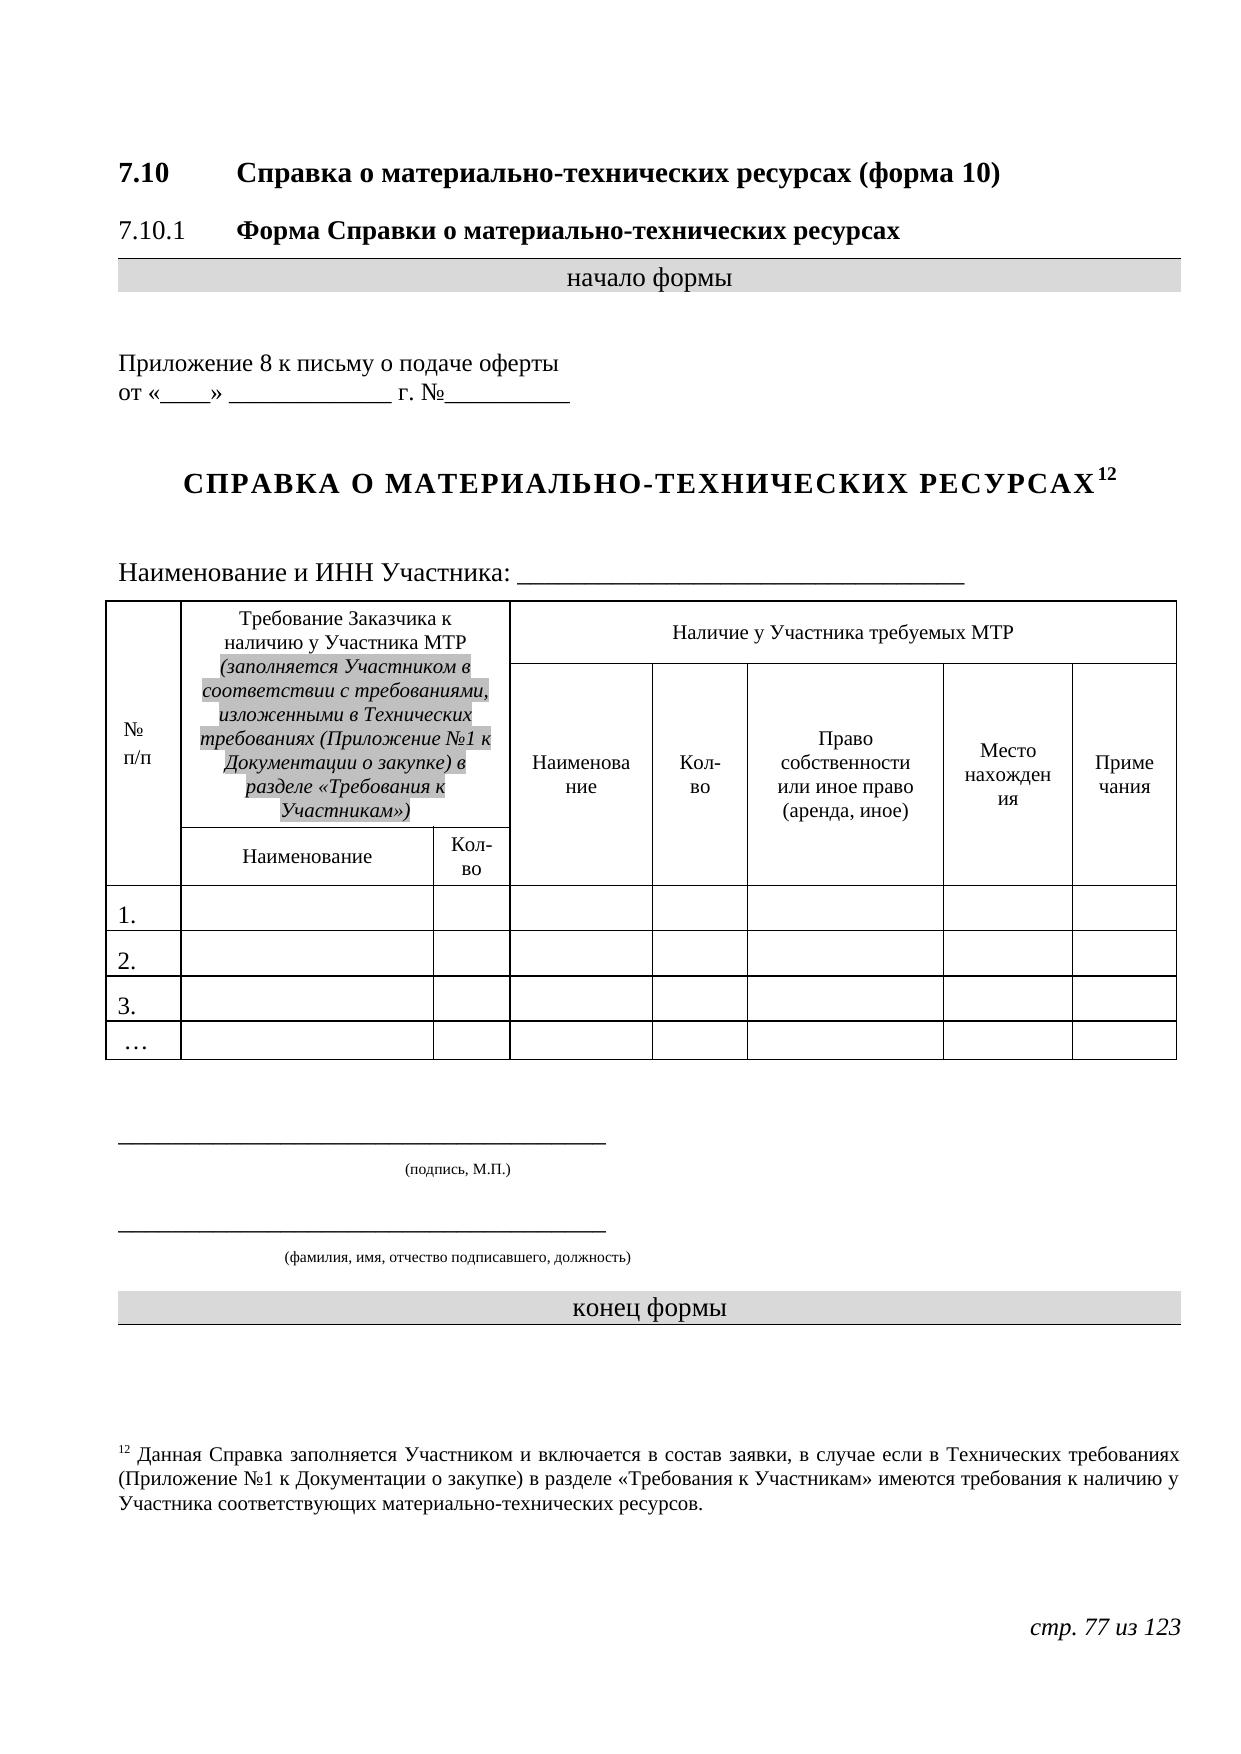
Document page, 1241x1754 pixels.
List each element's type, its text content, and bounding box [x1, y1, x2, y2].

table_cell Наименование [182, 828, 433, 884]
table_cell [434, 1022, 509, 1059]
table_cell [182, 1022, 433, 1059]
table_header Наличие у Участника требуемых МТР [511, 602, 1176, 663]
text Форма Справки о материально-технических ресурсах [118, 214, 1181, 245]
table_cell [511, 977, 652, 1020]
table_cell [107, 977, 180, 1020]
table_cell Кол-во [434, 828, 509, 884]
table_cell … [107, 1022, 180, 1059]
table_cell [107, 886, 180, 930]
table_cell [748, 1022, 943, 1059]
table_cell [182, 977, 433, 1020]
table_cell [653, 977, 747, 1020]
table_cell [944, 1022, 1072, 1059]
table_cell [944, 886, 1072, 930]
table_cell Право собственности или иное право (аренда, иное) [748, 664, 943, 884]
table_cell [1073, 977, 1176, 1020]
table_cell [653, 931, 747, 975]
table_cell Кол-во [653, 664, 747, 884]
text ____________________________________ [118, 1116, 1181, 1148]
table_cell [748, 886, 943, 930]
table_cell [511, 1022, 652, 1059]
subtitle Справка о материально-технических ресурсах (форма 10) [118, 156, 1181, 189]
table_cell [182, 931, 433, 975]
table_cell [1073, 886, 1176, 930]
table_cell [434, 886, 509, 930]
table_cell [511, 886, 652, 930]
table_header Требование Заказчика к наличию у Участника МТР (заполняется Участником в соответствии с требованиями, изложенными в Технических требованиях (Приложение №1 к Документации о закупке) в разделе «Требования к Участникам») [182, 602, 509, 826]
table_cell Наименование [511, 664, 652, 884]
text конец формы [118, 1291, 1181, 1324]
table_cell [434, 931, 509, 975]
text начало формы [118, 259, 1181, 292]
table_cell [511, 931, 652, 975]
table_cell [1073, 1022, 1176, 1059]
text Справка о материально-технических ресурсах [118, 462, 1181, 500]
text (фамилия, имя, отчество подписавшего, должность) [118, 1247, 797, 1278]
table_cell [944, 977, 1072, 1020]
table_cell [944, 931, 1072, 975]
table_cell [748, 931, 943, 975]
text (подпись, М.П.) [118, 1160, 797, 1191]
table_header № п/п [107, 602, 180, 884]
table_cell [107, 931, 180, 975]
table_cell [434, 977, 509, 1020]
table_cell [653, 1022, 747, 1059]
text ____________________________________ [118, 1204, 1181, 1235]
table_cell [182, 886, 433, 930]
text Приложение 8 к письму о подаче оферты от «____» _____________ г. №__________ [118, 348, 1181, 406]
table_cell [748, 977, 943, 1020]
text Наименование и ИНН Участника: _________________________________ [118, 556, 1181, 587]
table_cell [653, 886, 747, 930]
table_cell [1073, 931, 1176, 975]
table_cell Примечания [1073, 664, 1176, 884]
table_cell Место нахождения [944, 664, 1072, 884]
